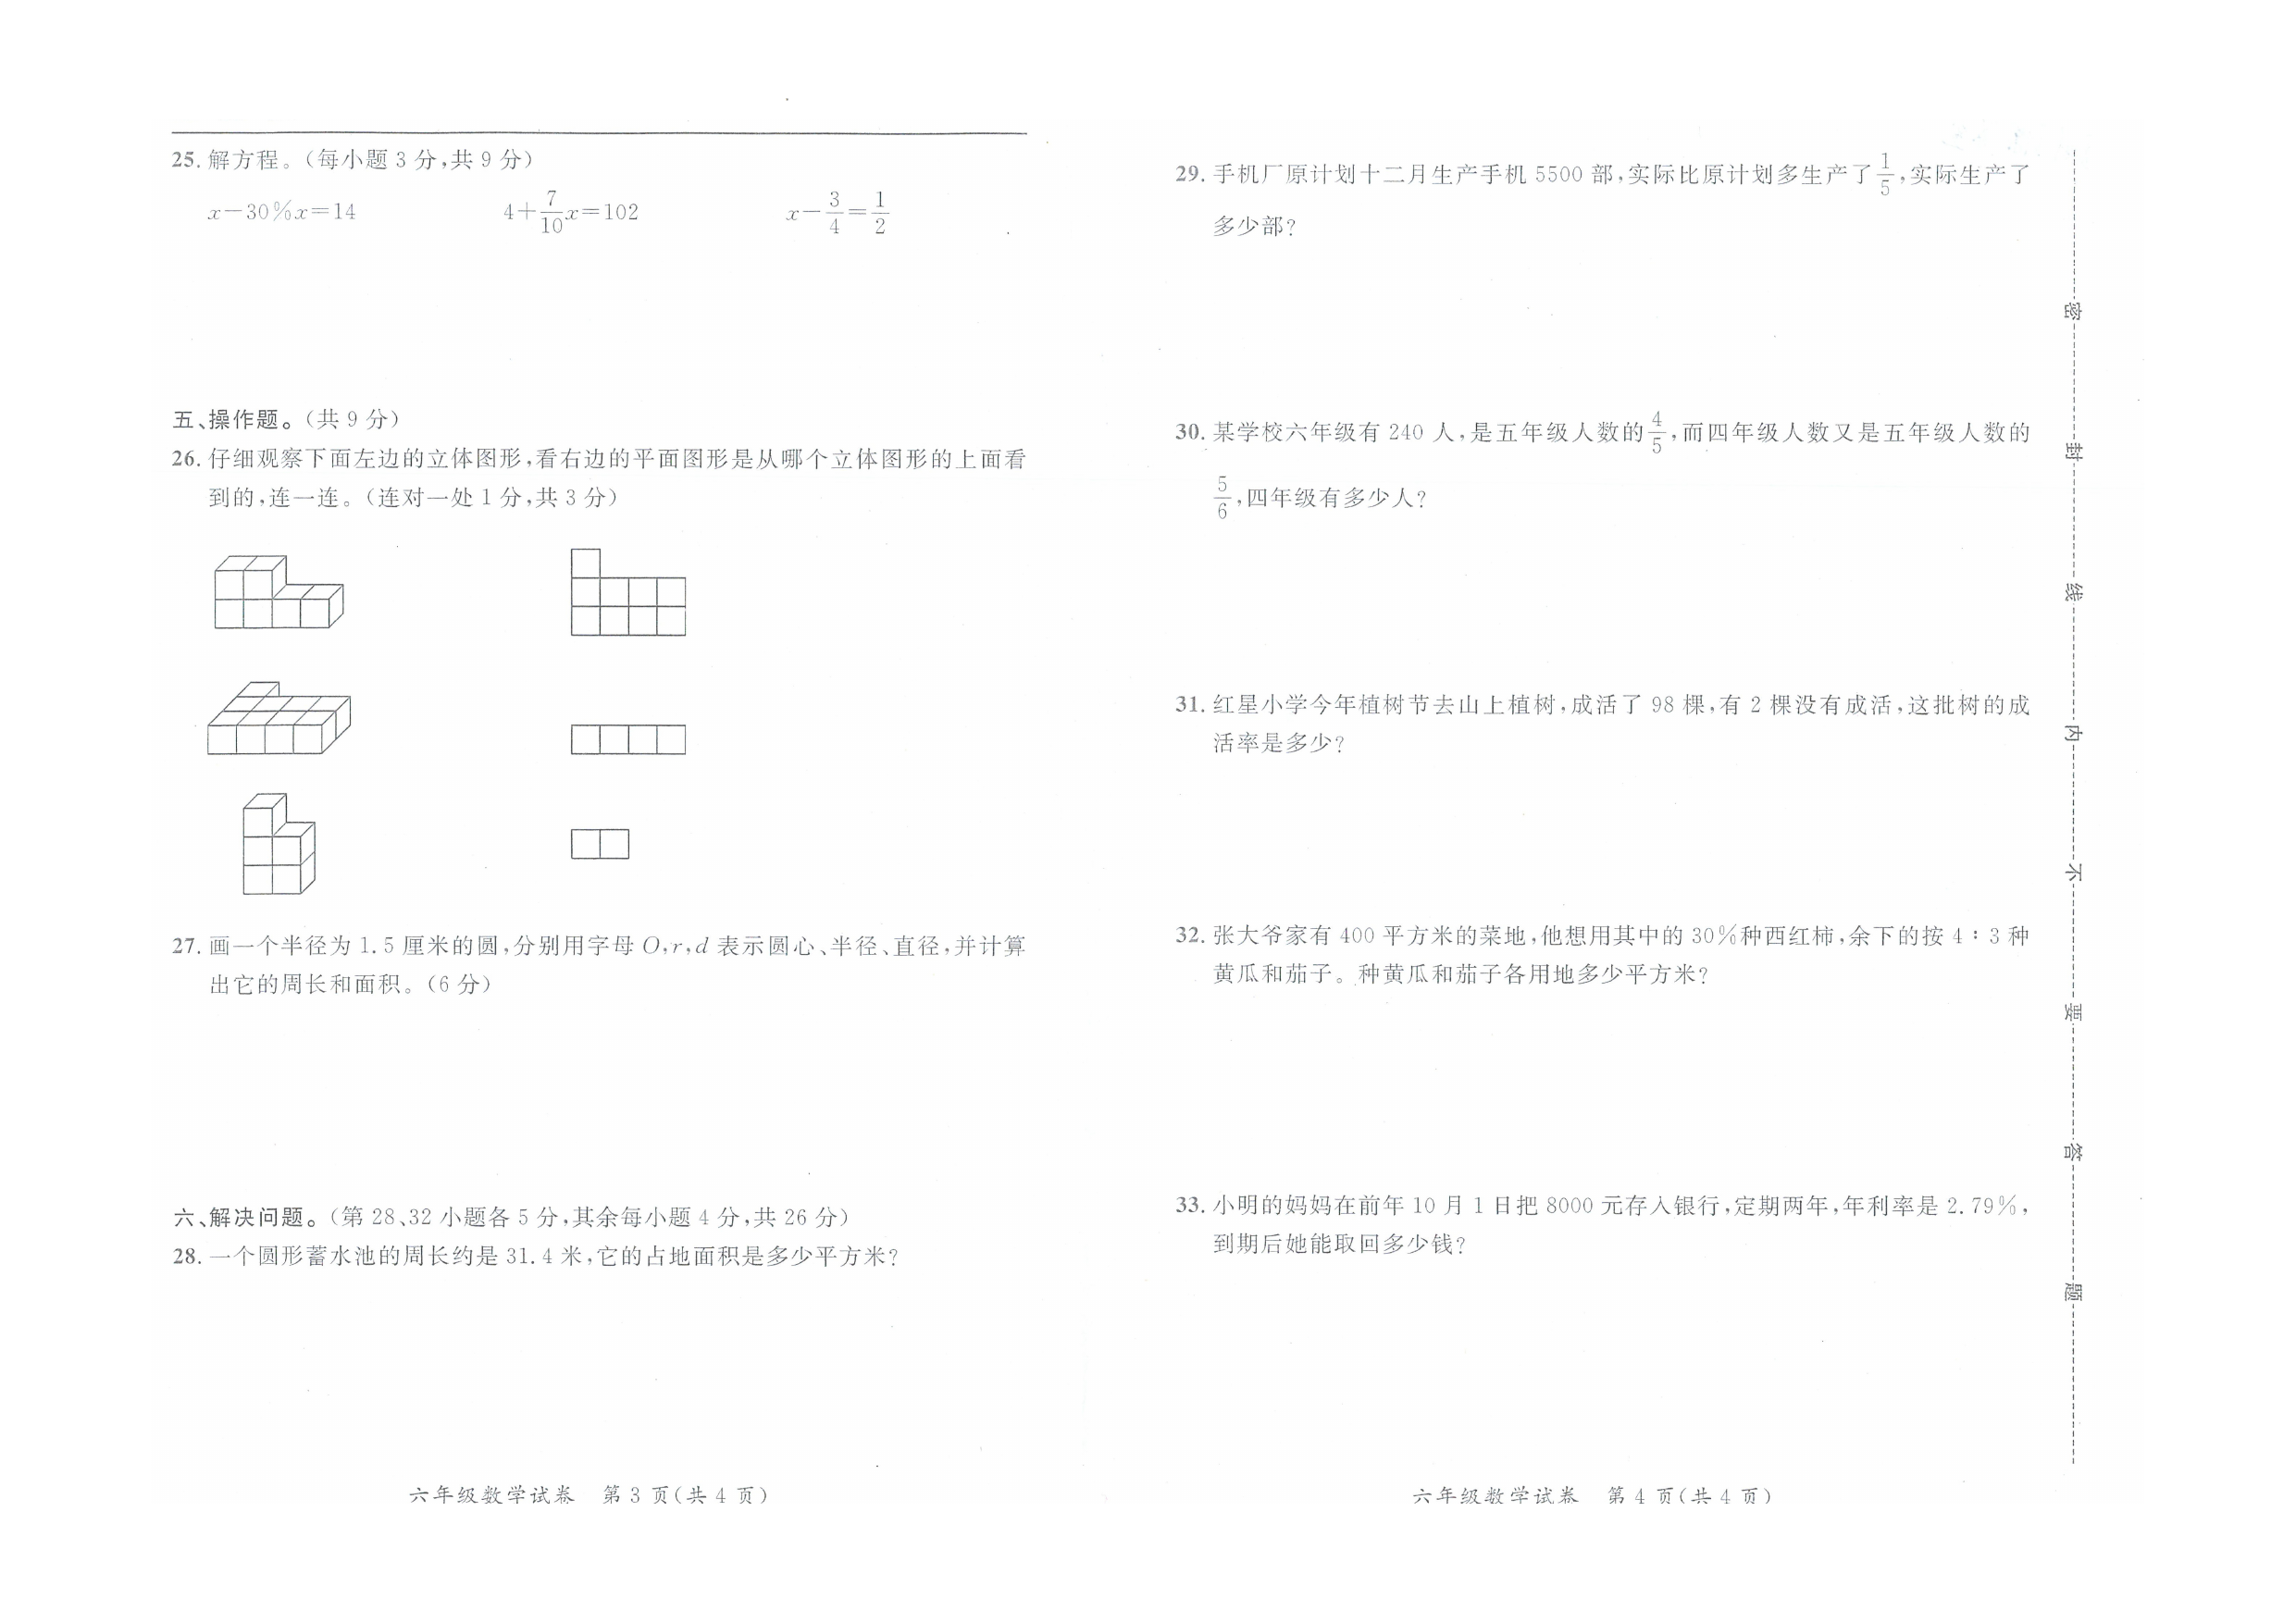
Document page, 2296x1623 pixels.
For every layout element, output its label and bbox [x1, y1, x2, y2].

picture [151, 119, 2145, 1504]
